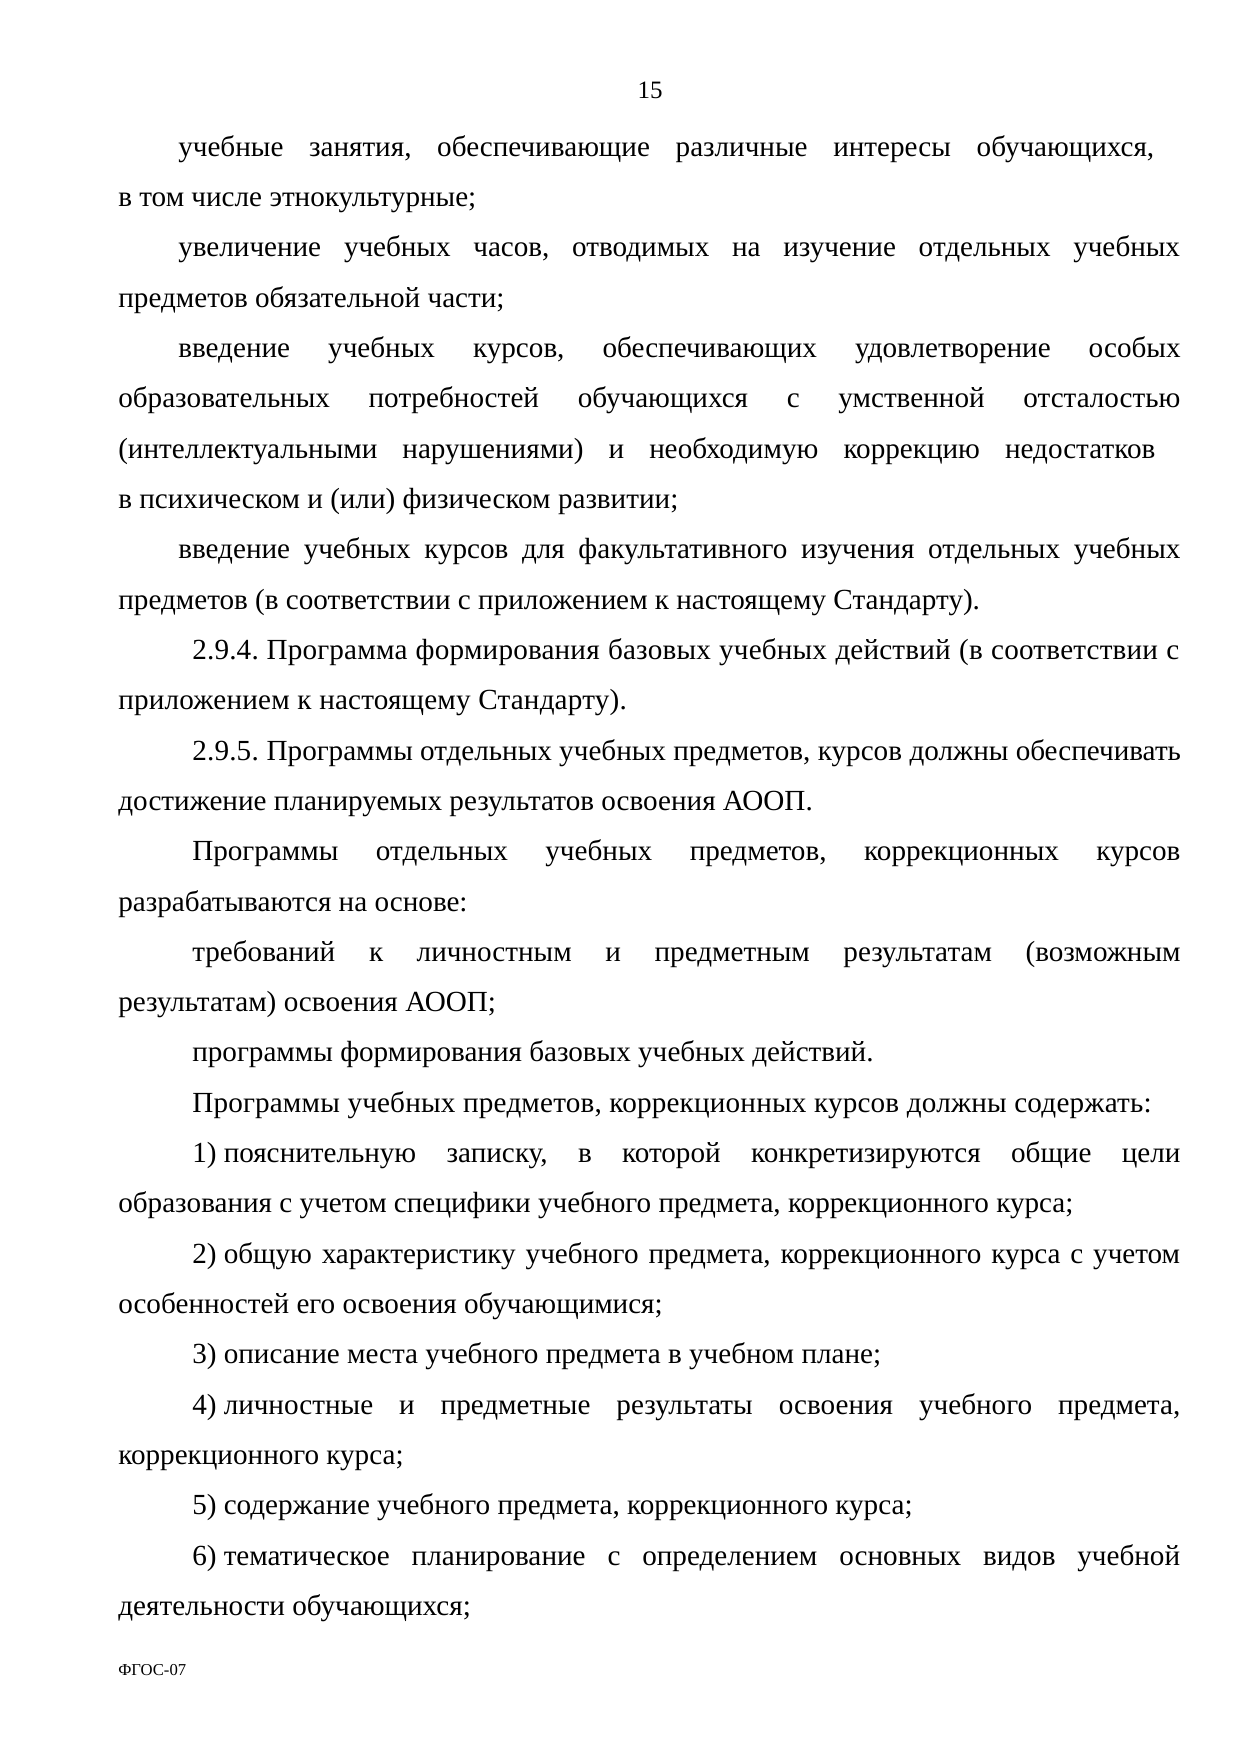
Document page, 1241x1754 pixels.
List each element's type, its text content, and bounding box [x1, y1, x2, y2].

text увеличение учебных часов, отводимых на изучение отдельных учебных предметов обязательной части; [118, 229, 1181, 313]
text 2.9.4. Программа формирования базовых учебных действий (в соответствии с приложением к настоящему Стандарту). [118, 632, 1181, 716]
text 4) личностные и предметные результаты освоения учебного предмета, коррекционного курса; [118, 1387, 1181, 1471]
text учебные занятия, обеспечивающие различные интересы обучающихся, в том числе этнокультурные; [118, 129, 1181, 213]
text 6) тематическое планирование с определением основных видов учебной деятельности обучающихся; [118, 1538, 1181, 1622]
text 1) пояснительную записку, в которой конкретизируются общие цели образования с учетом специфики учебного предмета, коррекционного курса; [118, 1135, 1181, 1219]
text введение учебных курсов, обеспечивающих удовлетворение особых образовательных потребностей обучающихся с умственной отсталостью (интеллектуальными нарушениями) и необходимую коррекцию недостатков в психическом и (или) физическом развитии; [118, 330, 1181, 515]
text введение учебных курсов для факультативного изучения отдельных учебных предметов (в соответствии с приложением к настоящему Стандарту). [118, 531, 1181, 615]
text программы формирования базовых учебных действий. [118, 1034, 1181, 1068]
text Программы учебных предметов, коррекционных курсов должны содержать: [118, 1085, 1181, 1118]
text 3) описание места учебного предмета в учебном плане; [118, 1336, 1181, 1370]
text 5) содержание учебного предмета, коррекционного курса; [118, 1487, 1181, 1521]
text 2.9.5. Программы отдельных учебных предметов, курсов должны обеспечивать достижение планируемых результатов освоения АООП. [118, 733, 1181, 817]
text требований к личностным и предметным результатам (возможным результатам) освоения АООП; [118, 934, 1181, 1018]
text Программы отдельных учебных предметов, коррекционных курсов разрабатываются на основе: [118, 833, 1181, 917]
text 2) общую характеристику учебного предмета, коррекционного курса с учетом особенностей его освоения обучающимися; [118, 1236, 1181, 1320]
